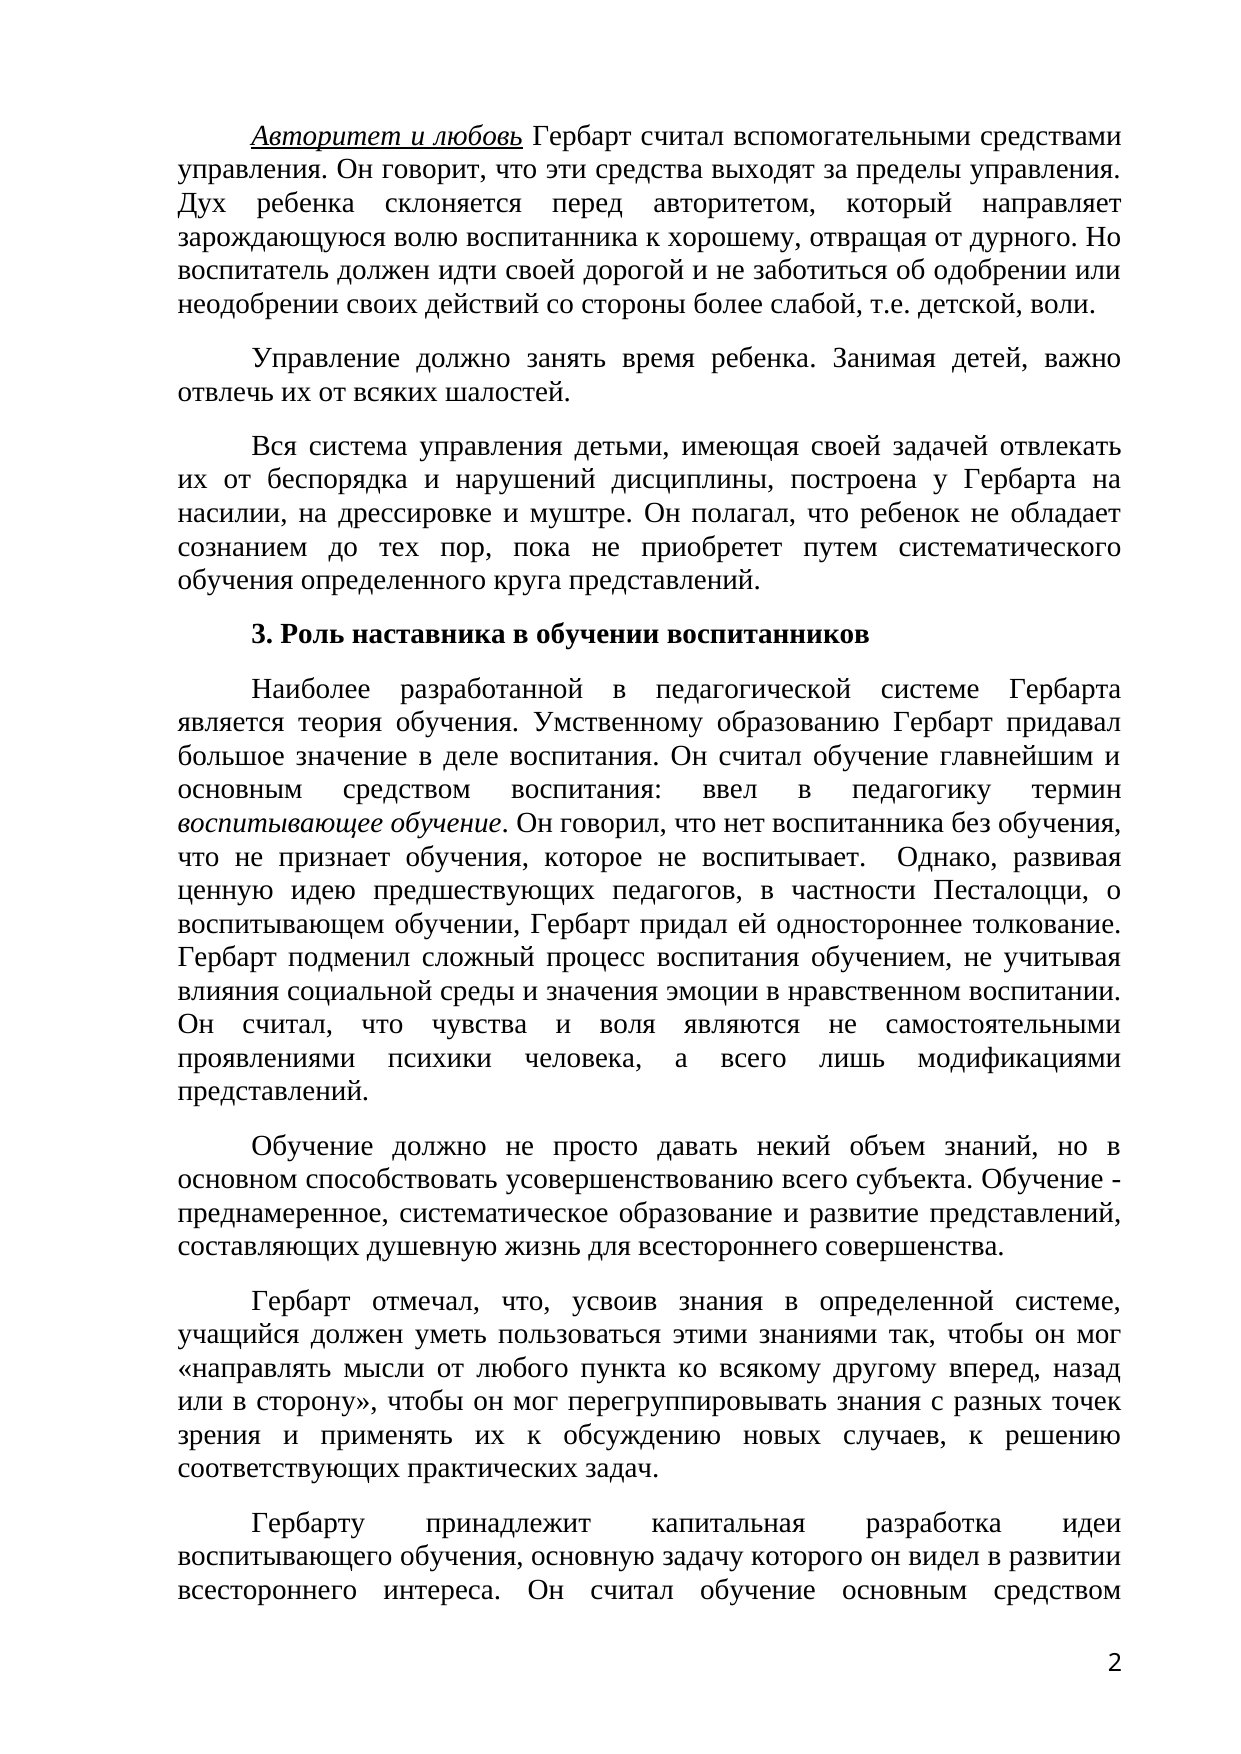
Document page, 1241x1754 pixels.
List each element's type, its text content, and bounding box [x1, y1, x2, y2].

text Вся система управления детьми, имеющая своей задачей отвлекать их от беспорядка и нарушений дисциплины, построена у Гербарта на насилии, на дрессировке и муштре. Он полагал, что ребенок не обладает сознанием до тех пор, пока не приобретет путем систематического обучения определенного круга представлений. [177, 428, 1122, 596]
text Гербарт отмечал, что, усвоив знания в определенной системе, учащийся должен уметь пользоваться этими знаниями так, чтобы он мог «направлять мысли от любого пункта ко всякому другому вперед, назад или в сторону», чтобы он мог перегруппировывать знания с разных точек зрения и применять их к обсуждению новых случаев, к решению соответствующих практических задач. [177, 1283, 1122, 1484]
text Авторитет и любовь Гербарт считал вспомогательными средствами управления. Он говорит, что эти средства выходят за пределы управления. Дух ребенка склоняется перед авторитетом, который направляет зарождающуюся волю воспитанника к хорошему, отвращая от дурного. Но воспитатель должен идти своей дорогой и не заботиться об одобрении или неодобрении своих действий со стороны более слабой, т.е. детской, воли. [177, 118, 1122, 319]
text Наиболее разработанной в педагогической системе Гербарта является теория обучения. Умственному образованию Гербарт придавал большое значение в деле воспитания. Он считал обучение главнейшим и основным средством воспитания: ввел в педагогику термин воспитывающее обучение. Он говорил, что нет воспитанника без обучения, что не признает обучения, которое не воспитывает. Однако, развивая ценную идею предшествующих педагогов, в частности Песталоцци, о воспитывающем обучении, Гербарт придал ей одностороннее толкование. Гербарт подменил сложный процесс воспитания обучением, не учитывая влияния социальной среды и значения эмоции в нравственном воспитании. Он считал, что чувства и воля являются не самостоятельными проявлениями психики человека, а всего лишь модификациями представлений. [177, 671, 1122, 1107]
text Управление должно занять время ребенка. Занимая детей, важно отвлечь их от всяких шалостей. [177, 340, 1122, 407]
text Обучение должно не просто давать некий объем знаний, но в основном способствовать усовершенствованию всего субъекта. Обучение - преднамеренное, систематическое образование и развитие представлений, составляющих душевную жизнь для всестороннего совершенства. [177, 1128, 1122, 1262]
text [177, 1505, 1122, 1606]
text 3. Роль наставника в обучении воспитанников [177, 617, 1122, 650]
